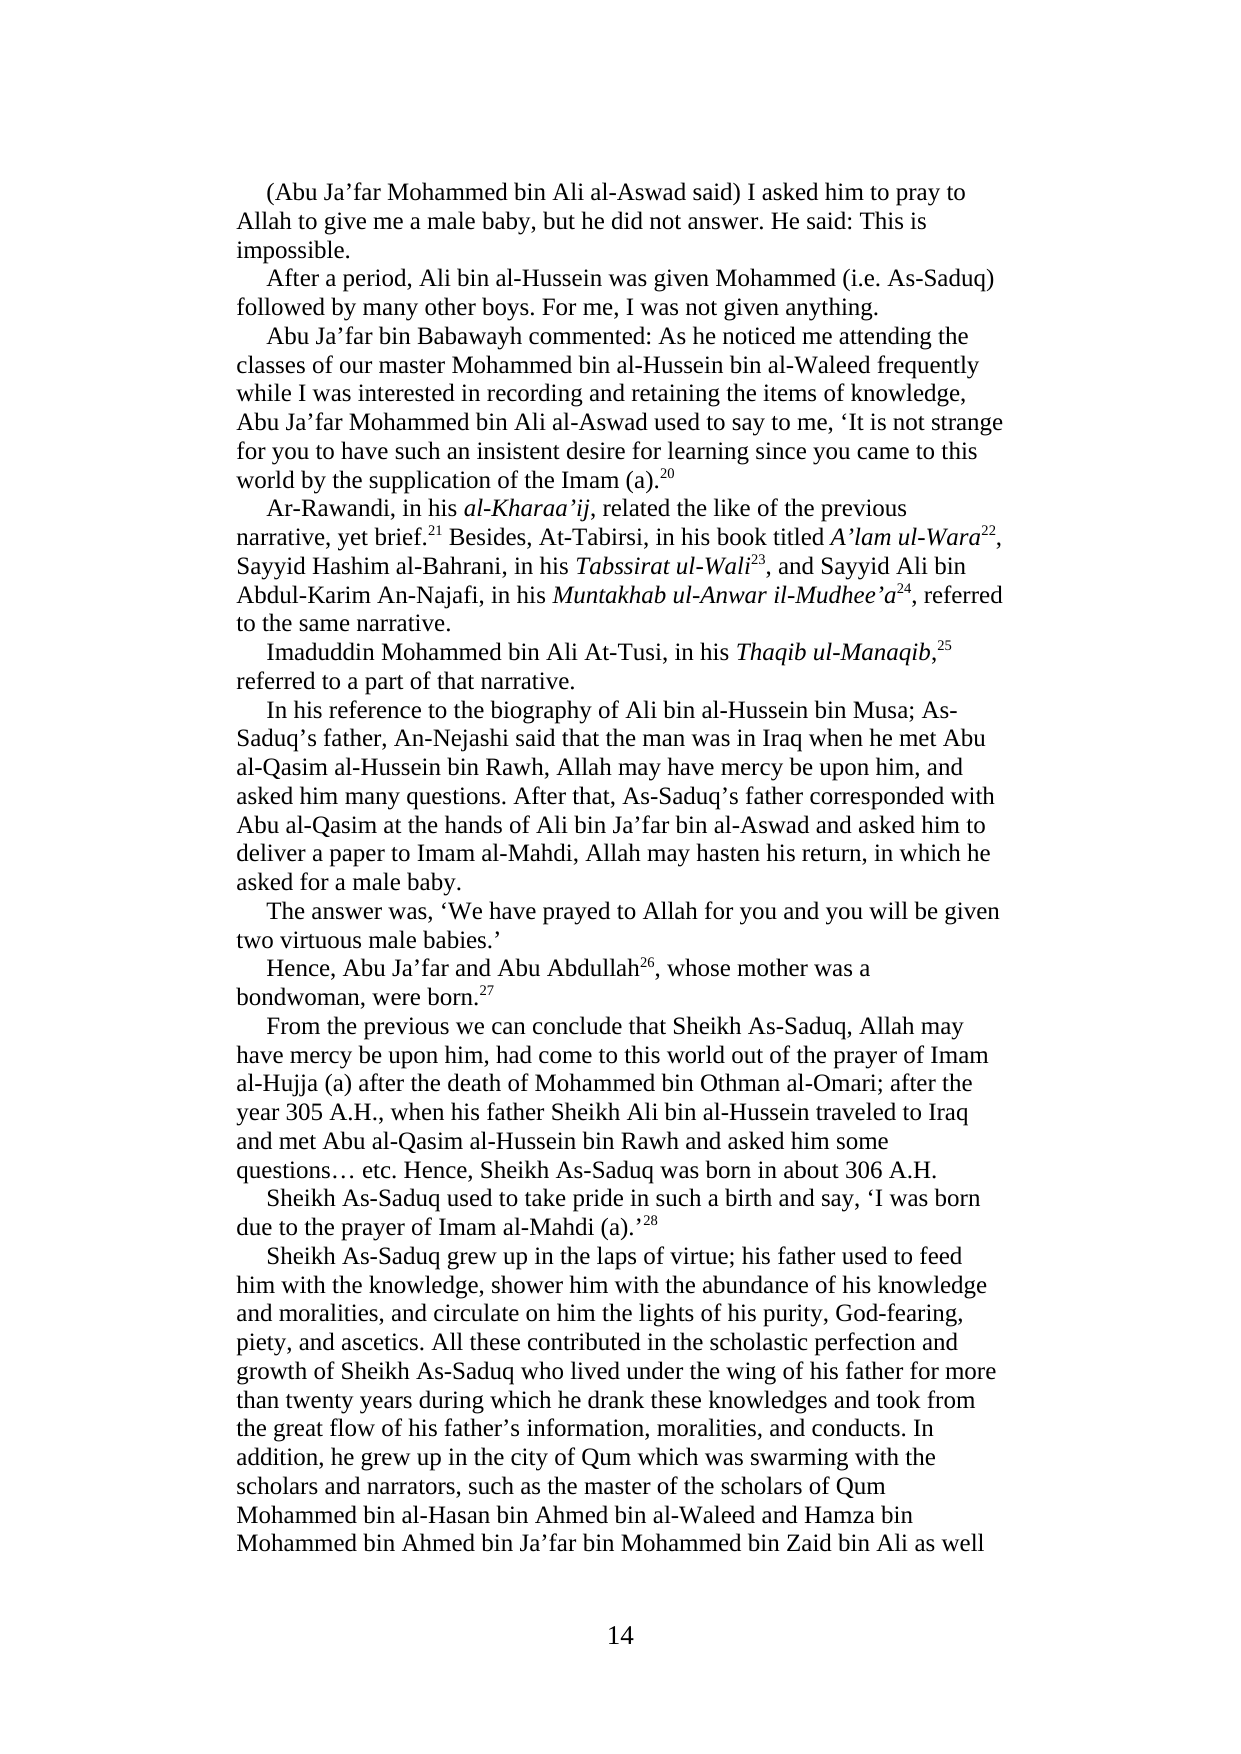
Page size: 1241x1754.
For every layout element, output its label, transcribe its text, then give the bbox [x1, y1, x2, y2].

text After a period, Ali bin al-Hussein was given Mohammed (i.e. As-Saduq) followed by many other boys. For me, I was not given anything. [236, 263, 1004, 321]
text In his reference to the biography of Ali bin al-Hussein bin Musa; As-Saduq’s father, An-Nejashi said that the man was in Iraq when he met Abu al-Qasim al-Hussein bin Rawh, Allah may have mercy be upon him, and asked him many questions. After that, As-Saduq’s father corresponded with Abu al-Qasim at the hands of Ali bin Ja’far bin al-Aswad and asked him to deliver a paper to Imam al-Mahdi, Allah may hasten his return, in which he asked for a male baby. [236, 695, 1004, 896]
text The answer was, ‘We have prayed to Allah for you and you will be given two virtuous male babies.’ [236, 896, 1004, 953]
text Hence, Abu Ja’far and Abu Abdullah, whose mother was a bondwoman, were born. [236, 953, 1004, 1011]
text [236, 1241, 1004, 1557]
text Imaduddin Mohammed bin Ali At-Tusi, in his Thaqib ul-Manaqib, referred to a part of that narrative. [236, 637, 1004, 695]
text Sheikh As-Saduq used to take pride in such a birth and say, ‘I was born due to the prayer of Imam al-Mahdi (a).’ [236, 1183, 1004, 1241]
text Ar-Rawandi, in his al-Kharaa’ij, related the like of the previous narrative, yet brief. Besides, At-Tabirsi, in his book titled A’lam ul-Wara, Sayyid Hashim al-Bahrani, in his Tabssirat ul-Wali, and Sayyid Ali bin Abdul-Karim An-Najafi, in his Muntakhab ul-Anwar il-Mudhee’a, referred to the same narrative. [236, 493, 1004, 637]
text Abu Ja’far bin Babawayh commented: As he noticed me attending the classes of our master Mohammed bin al-Hussein bin al-Waleed frequently while I was interested in recording and retaining the items of knowledge, Abu Ja’far Mohammed bin Ali al-Aswad used to say to me, ‘It is not strange for you to have such an insistent desire for learning since you came to this world by the supplication of the Imam (a). [236, 321, 1004, 493]
text From the previous we can conclude that Sheikh As-Saduq, Allah may have mercy be upon him, had come to this world out of the prayer of Imam al-Hujja (a) after the death of Mohammed bin Othman al-Omari; after the year 305 A.H., when his father Sheikh Ali bin al-Hussein traveled to Iraq and met Abu al-Qasim al-Hussein bin Rawh and asked him some questions… etc. Hence, Sheikh As-Saduq was born in about 306 A.H. [236, 1011, 1004, 1183]
text (Abu Ja’far Mohammed bin Ali al-Aswad said) I asked him to pray to Allah to give me a male baby, but he did not answer. He said: This is impossible. [236, 177, 1004, 263]
